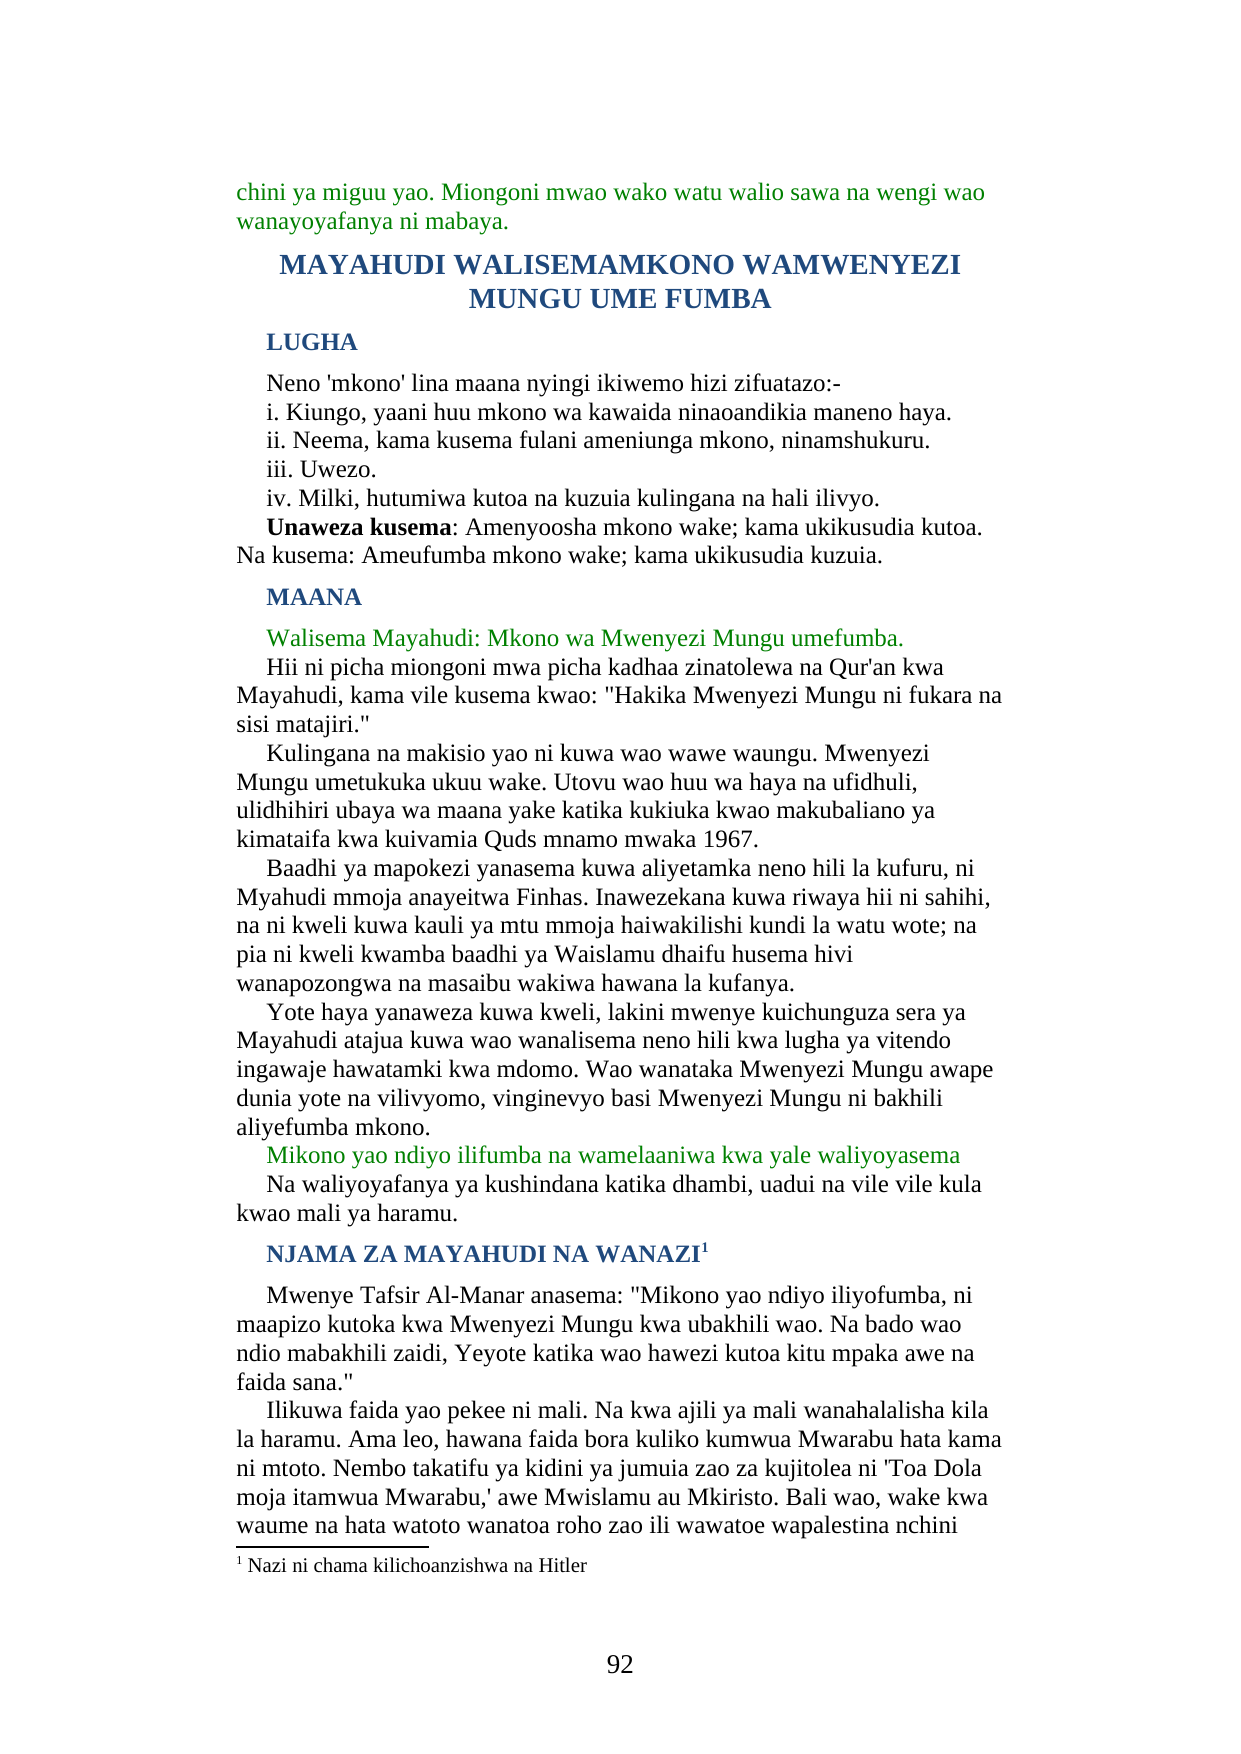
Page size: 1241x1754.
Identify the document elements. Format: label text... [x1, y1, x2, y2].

text Unaweza kusema: Amenyoosha mkono wake; kama ukikusudia kutoa. Na kusema: Ameufumba mkono wake; kama ukikusudia kuzuia. [236, 512, 1004, 569]
text Walisema Mayahudi: Mkono wa Mwenyezi Mungu umefumba. [236, 623, 1004, 652]
text ii. Neema, kama kusema fulani ameniunga mkono, ninamshukuru. [236, 426, 1004, 454]
subtitle NJAMA ZA MAYAHUDI NA WANAZI [236, 1239, 1004, 1268]
text Hii ni picha miongoni mwa picha kadhaa zinatolewa na Qur'an kwa Mayahudi, kama vile kusema kwao: "Hakika Mwenyezi Mungu ni fukara na sisi matajiri." [236, 652, 1004, 738]
subtitle LUGHA [236, 327, 1004, 356]
text Baadhi ya mapokezi yanasema kuwa aliyetamka neno hili la kufuru, ni Myahudi mmoja anayeitwa Finhas. Inawezekana kuwa riwaya hii ni sahihi, na ni kweli kuwa kauli ya mtu mmoja haiwakilishi kundi la watu wote; na pia ni kweli kwamba baadhi ya Waislamu dhaifu husema hivi wanapozongwa na masaibu wakiwa hawana la kufanya. [236, 853, 1004, 997]
text Kulingana na makisio yao ni kuwa wao wawe waungu. Mwenyezi Mungu umetukuka ukuu wake. Utovu wao huu wa haya na ufidhuli, ulidhihiri ubaya wa maana yake katika kukiuka kwao makubaliano ya kimataifa kwa kuivamia Quds mnamo mwaka 1967. [236, 738, 1004, 853]
text iv. Milki, hutumiwa kutoa na kuzuia kulingana na hali ilivyo. [236, 483, 1004, 512]
text Yote haya yanaweza kuwa kweli, lakini mwenye kuichunguza sera ya Mayahudi atajua kuwa wao wanalisema neno hili kwa lugha ya vitendo ingawaje hawatamki kwa mdomo. Wao wanataka Mwenyezi Mungu awape dunia yote na vilivyomo, vinginevyo basi Mwenyezi Mungu ni bakhili aliyefumba mkono. [236, 997, 1004, 1141]
subtitle MAYAHUDI WALISEMAMKONO WAMWENYEZI MUNGU UME FUMBA [236, 247, 1004, 314]
text Mikono yao ndiyo ilifumba na wamelaaniwa kwa yale waliyoyasema [236, 1141, 1004, 1169]
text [236, 177, 1004, 235]
text Mwenye Tafsir Al-Manar anasema: "Mikono yao ndiyo iliyofumba, ni maapizo kutoka kwa Mwenyezi Mungu kwa ubakhili wao. Na bado wao ndio mabakhili zaidi, Yeyote katika wao hawezi kutoa kitu mpaka awe na faida sana." [236, 1281, 1004, 1396]
text i. Kiungo, yaani huu mkono wa kawaida ninaoandikia maneno haya. [236, 397, 1004, 426]
text Na waliyoyafanya ya kushindana katika dhambi, uadui na vile vile kula kwao mali ya haramu. [236, 1169, 1004, 1227]
subtitle MAANA [236, 582, 1004, 611]
text iii. Uwezo. [236, 454, 1004, 483]
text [236, 1396, 1004, 1539]
text Neno 'mkono' lina maana nyingi ikiwemo hizi zifuatazo:- [236, 368, 1004, 397]
